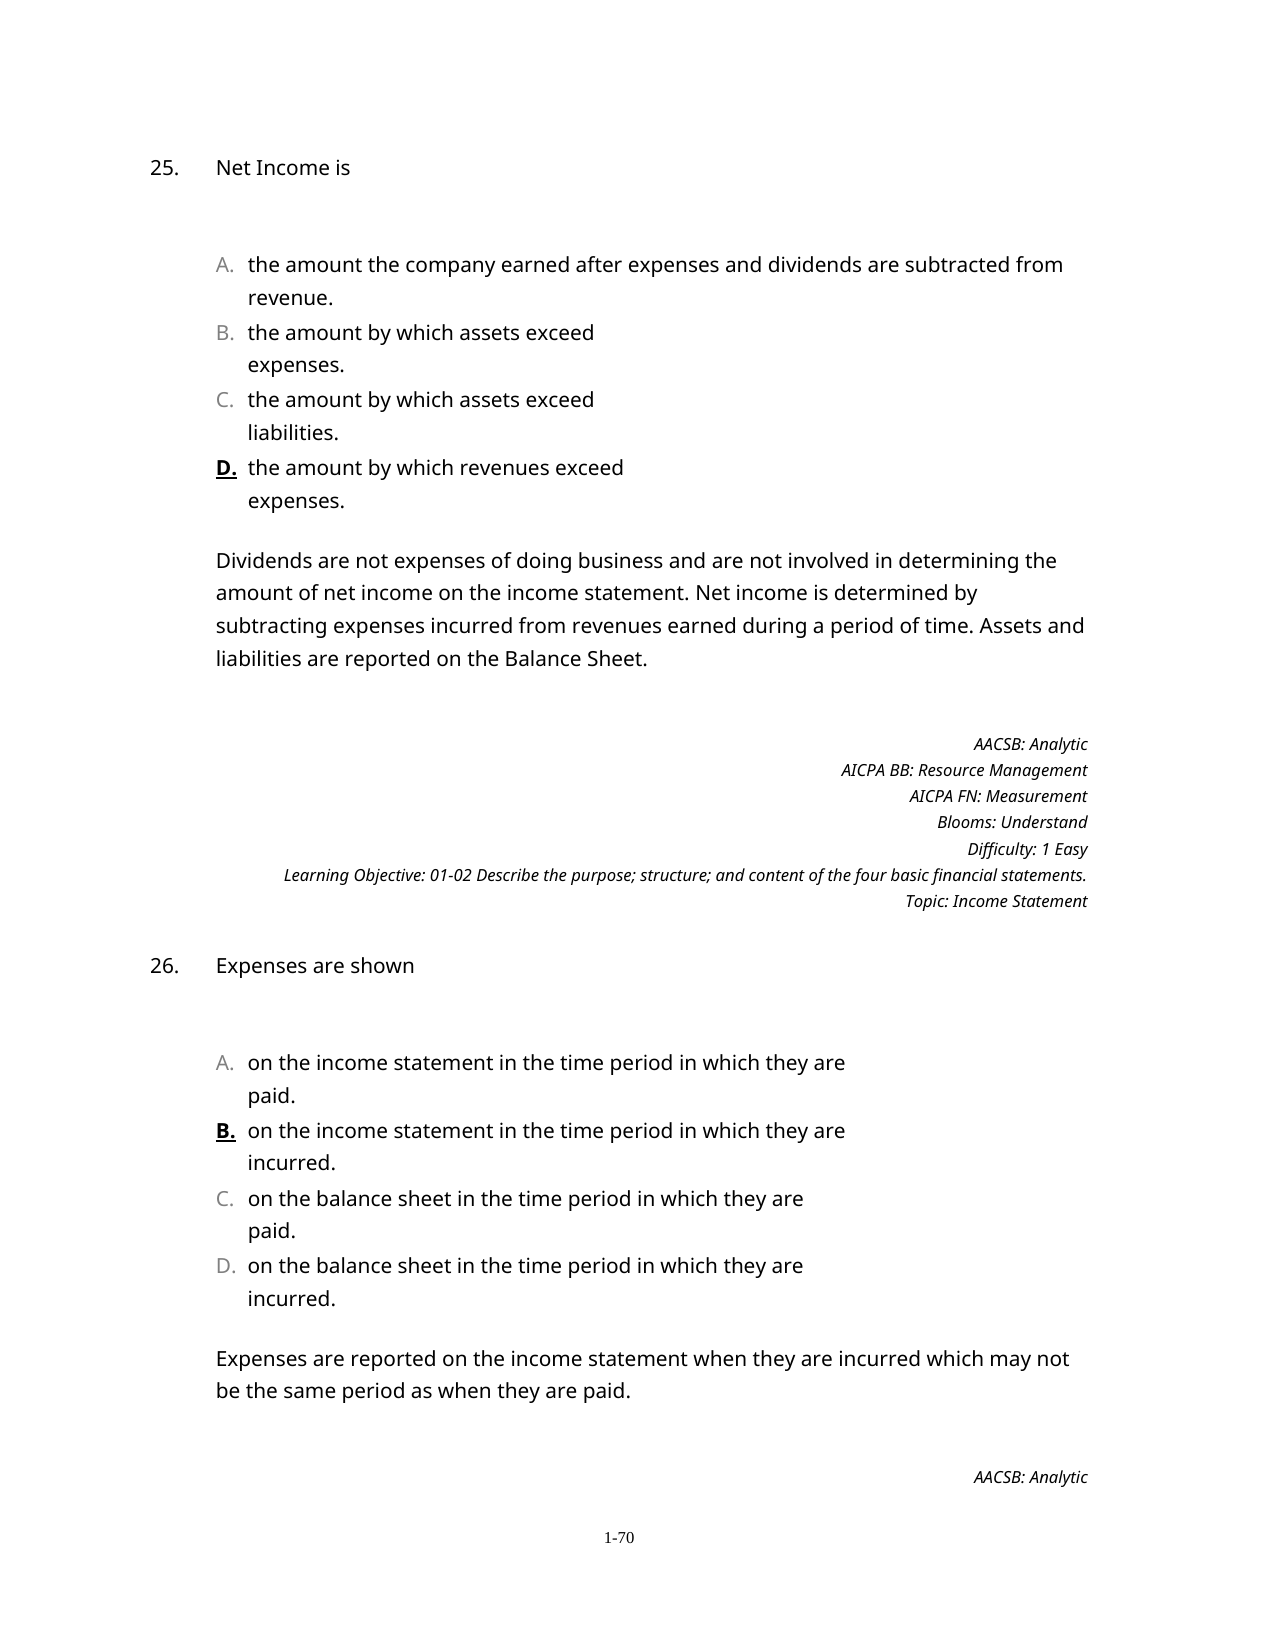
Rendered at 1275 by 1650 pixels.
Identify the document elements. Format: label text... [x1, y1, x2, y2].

table_header 25. [150, 153, 216, 704]
table_header AACSB: Analytic AICPA BB: Resource Management AICPA FN: Measurement Blooms: Understand Difficulty: 1 Easy Learning Objective: 01-02 Describe the purpose; structure; and content of the four basic financial statements. Topic: Income Statement [150, 733, 1087, 948]
table_header Net Income is Dividends are not expenses of doing business and are not involved in determining the amount of net income on the income statement. Net income is determined by subtracting expenses incurred from revenues earned during a period of time. Assets and liabilities are reported on the Balance Sheet. [216, 153, 1087, 704]
table_header 26. [150, 951, 216, 1437]
table_header Expenses are shown Expenses are reported on the income statement when they are incurred which may not be the same period as when they are paid. [216, 951, 1087, 1437]
